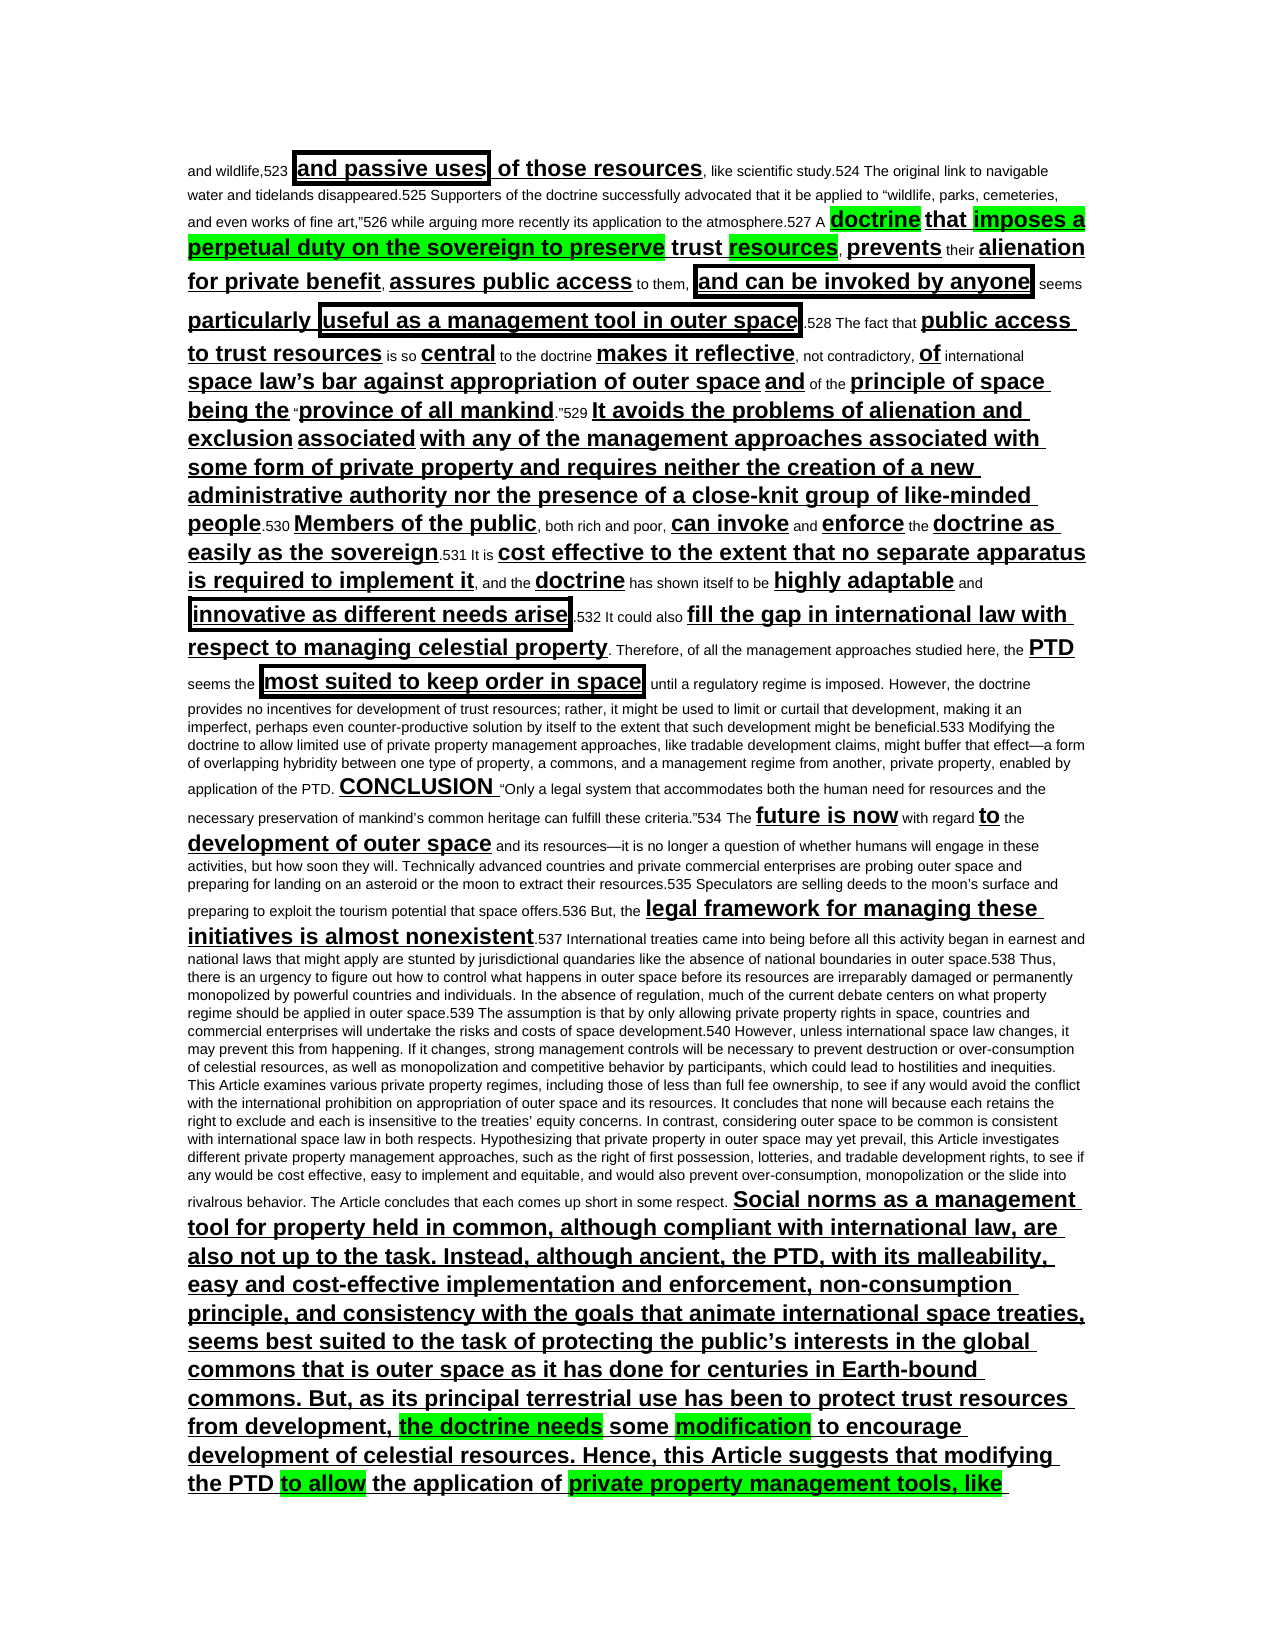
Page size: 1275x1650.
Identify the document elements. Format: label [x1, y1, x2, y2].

text [187, 150, 1087, 1497]
